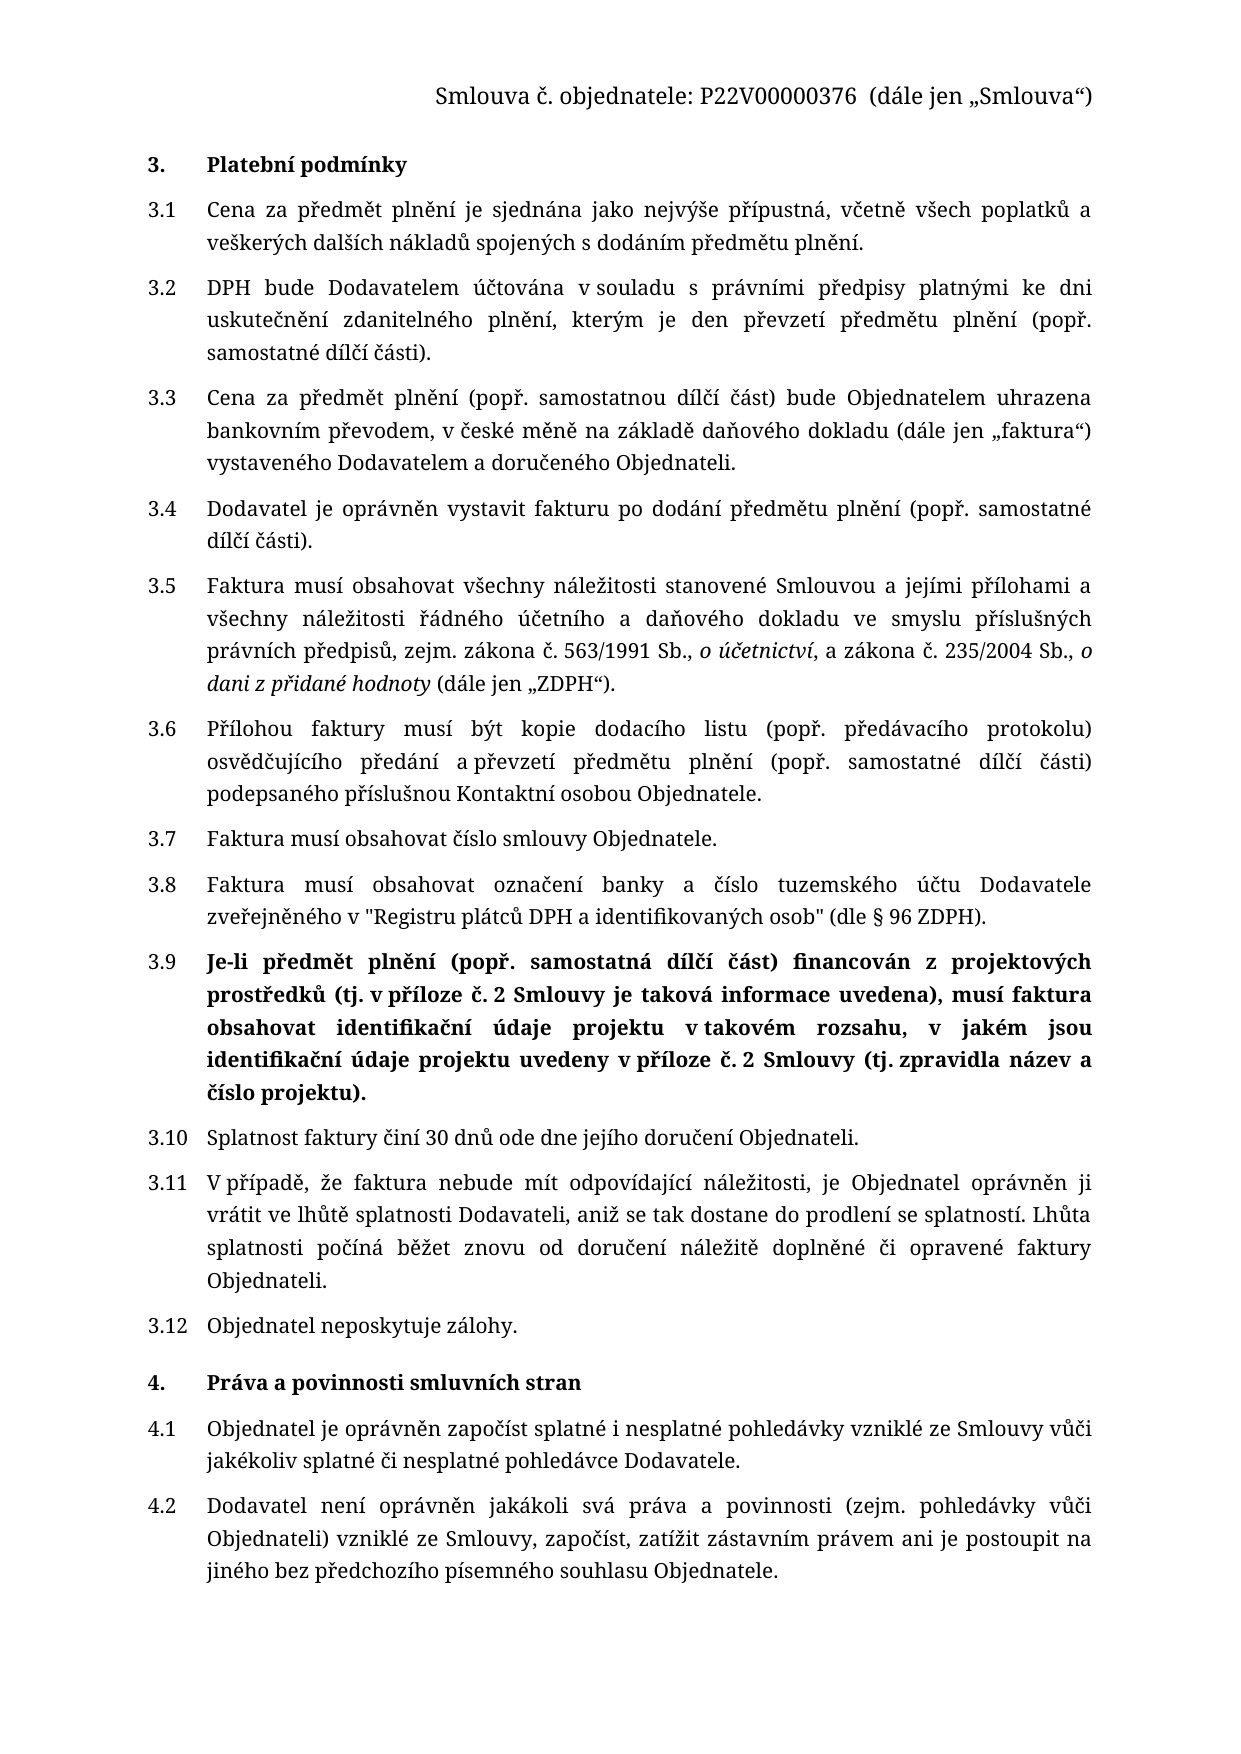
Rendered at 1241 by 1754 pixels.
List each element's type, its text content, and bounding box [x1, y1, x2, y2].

list Faktura musí obsahovat všechny náležitosti stanovené Smlouvou a jejími přílohami a všechny náležitosti řádného účetního a daňového dokladu ve smyslu příslušných právních předpisů, zejm. zákona č. 563/1991 Sb., o účetnictví, a zákona č. 235/2004 Sb., o dani z přidané hodnoty (dále jen „ZDPH“). [148, 571, 1093, 698]
list Objednatel je oprávněn započíst splatné i nesplatné pohledávky vzniklé ze Smlouvy vůči jakékoliv splatné či nesplatné pohledávce Dodavatele. [148, 1414, 1093, 1475]
list Dodavatel je oprávněn vystavit fakturu po dodání předmětu plnění (popř. samostatné dílčí části). [148, 494, 1093, 555]
list Faktura musí obsahovat číslo smlouvy Objednatele. [148, 824, 1093, 853]
list DPH bude Dodavatelem účtována v souladu s právními předpisy platnými ke dni uskutečnění zdanitelného plnění, kterým je den převzetí předmětu plnění (popř. samostatné dílčí části). [148, 273, 1093, 367]
list Faktura musí obsahovat označení banky a číslo tuzemského účtu Dodavatele zveřejněného v "Registru plátců DPH a identifikovaných osob" (dle § 96 ZDPH). [148, 870, 1093, 931]
list V případě, že faktura nebude mít odpovídající náležitosti, je Objednatel oprávněn ji vrátit ve lhůtě splatnosti Dodavateli, aniž se tak dostane do prodlení se splatností. Lhůta splatnosti počíná běžet znovu od doručení náležitě doplněné či opravené faktury Objednateli. [148, 1168, 1093, 1294]
list Cena za předmět plnění je sjednána jako nejvýše přípustná, včetně všech poplatků a veškerých dalších nákladů spojených s dodáním předmětu plnění. [148, 195, 1093, 256]
list Objednatel neposkytuje zálohy. [148, 1311, 1093, 1339]
list Práva a povinnosti smluvních stran [148, 1368, 1093, 1397]
list Přílohou faktury musí být kopie dodacího listu (popř. předávacího protokolu) osvědčujícího předání a převzetí předmětu plnění (popř. samostatné dílčí části) podepsaného příslušnou Kontaktní osobou Objednatele. [148, 714, 1093, 808]
list Splatnost faktury činí 30 dnů ode dne jejího doručení Objednateli. [148, 1123, 1093, 1151]
list Platební podmínky [148, 150, 1093, 179]
list Dodavatel není oprávněn jakákoli svá práva a povinnosti (zejm. pohledávky vůči Objednateli) vzniklé ze Smlouvy, započíst, zatížit zástavním právem ani je postoupit na jiného bez předchozího písemného souhlasu Objednatele. [148, 1491, 1093, 1585]
list Je-li předmět plnění (popř. samostatná dílčí část) financován z projektových prostředků (tj. v příloze č. 2 Smlouvy je taková informace uvedena), musí faktura obsahovat identifikační údaje projektu v takovém rozsahu, v jakém jsou identifikační údaje projektu uvedeny v příloze č. 2 Smlouvy (tj. zpravidla název a číslo projektu). [148, 947, 1093, 1106]
list Cena za předmět plnění (popř. samostatnou dílčí část) bude Objednatelem uhrazena bankovním převodem, v české měně na základě daňového dokladu (dále jen „faktura“) vystaveného Dodavatelem a doručeného Objednateli. [148, 383, 1093, 477]
